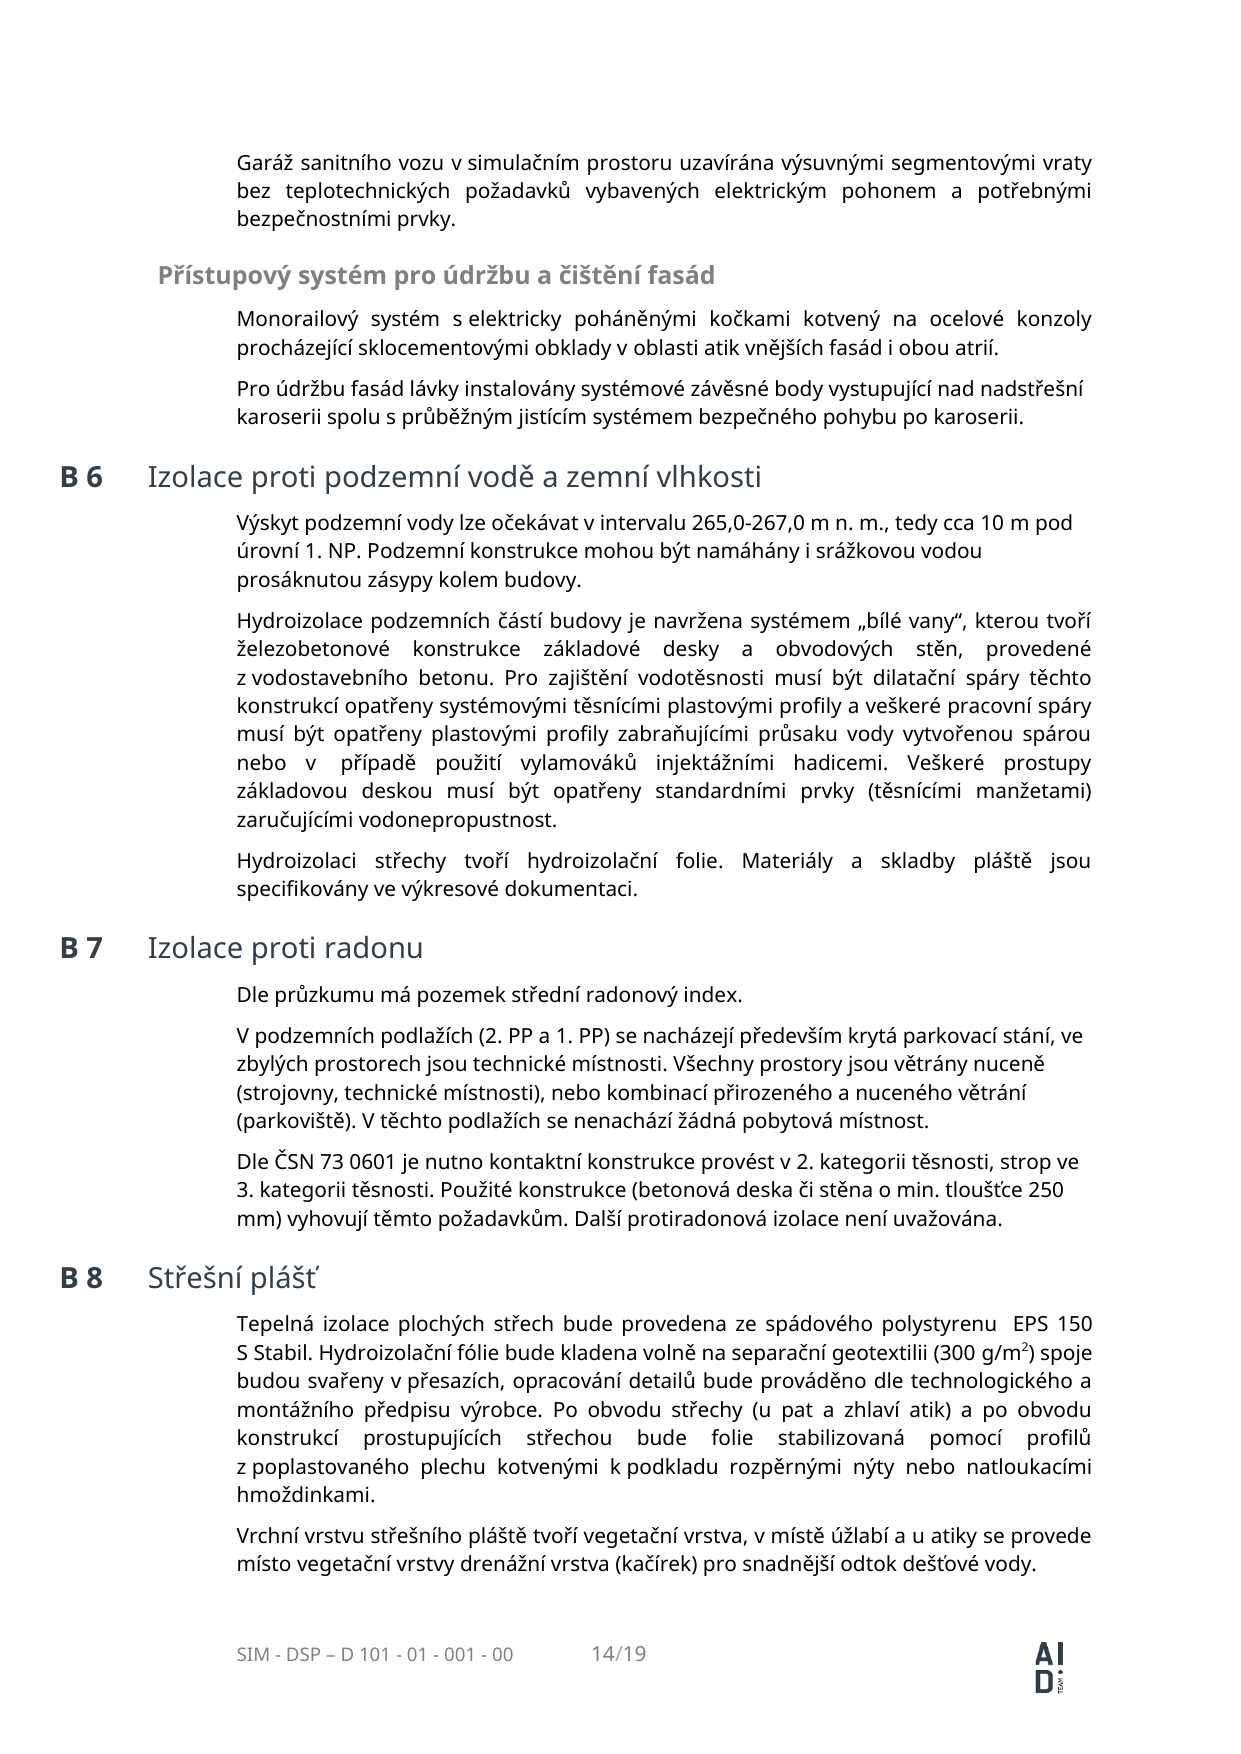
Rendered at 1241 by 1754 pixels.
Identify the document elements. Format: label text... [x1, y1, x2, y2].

text Vrchní vrstvu střešního pláště tvoří vegetační vrstva, v místě úžlabí a u atiky se provede místo vegetační vrstvy drenážní vrstva (kačírek) pro snadnější odtok dešťové vody. [236, 1521, 1092, 1578]
subtitle Střešní plášť [59, 1257, 1092, 1297]
subtitle Izolace proti podzemní vodě a zemní vlhkosti [59, 456, 1092, 496]
text Hydroizolaci střechy tvoří hydroizolační folie. Materiály a skladby pláště jsou specifikovány ve výkresové dokumentaci. [236, 846, 1092, 903]
subtitle Izolace proti radonu [59, 928, 1092, 967]
text Monorailový systém s elektricky poháněnými kočkami kotvený na ocelové konzoly procházející sklocementovými obklady v oblasti atik vnějších fasád i obou atrií. [236, 304, 1092, 361]
text Dle průzkumu má pozemek střední radonový index. [236, 980, 1092, 1008]
text Dle ČSN 73 0601 je nutno kontaktní konstrukce provést v 2. kategorii těsnosti, strop ve 3. kategorii těsnosti. Použité konstrukce (betonová deska či stěna o min. tloušťce 250 mm) vyhovují těmto požadavkům. Další protiradonová izolace není uvažována. [236, 1147, 1092, 1232]
text Pro údržbu fasád lávky instalovány systémové závěsné body vystupující nad nadstřešní karoserii spolu s průběžným jistícím systémem bezpečného pohybu po karoserii. [236, 374, 1092, 431]
text Výskyt podzemní vody lze očekávat v intervalu 265,0-267,0 m n. m., tedy cca 10 m pod úrovní 1. NP. Podzemní konstrukce mohou být namáhány i srážkovou vodou prosáknutou zásypy kolem budovy. [236, 508, 1092, 593]
subtitle Přístupový systém pro údržbu a čištění fasád [157, 258, 1092, 292]
text Hydroizolace podzemních částí budovy je navržena systémem „bílé vany“, kterou tvoří železobetonové konstrukce základové desky a obvodových stěn, provedené z vodostavebního betonu. Pro zajištění vodotěsnosti musí být dilatační spáry těchto konstrukcí opatřeny systémovými těsnícími plastovými profily a veškeré pracovní spáry musí být opatřeny plastovými profily zabraňujícími průsaku vody vytvořenou spárou nebo v případě použití vylamováků injektážními hadicemi. Veškeré prostupy základovou deskou musí být opatřeny standardními prvky (těsnícími manžetami) zaručujícími vodonepropustnost. [236, 606, 1092, 833]
picture [1035, 1640, 1065, 1694]
text Tepelná izolace plochých střech bude provedena ze spádového polystyrenu EPS 150 S Stabil. Hydroizolační fólie bude kladena volně na separační geotextilii (300 g/m2) spoje budou svařeny v přesazích, opracování detailů bude prováděno dle technologického a montážního předpisu výrobce. Po obvodu střechy (u pat a zhlaví atik) a po obvodu konstrukcí prostupujících střechou bude folie stabilizovaná pomocí profilů z poplastovaného plechu kotvenými k podkladu rozpěrnými nýty nebo natloukacími hmoždinkami. [236, 1309, 1092, 1509]
text Garáž sanitního vozu v simulačním prostoru uzavírána výsuvnými segmentovými vraty bez teplotechnických požadavků vybavených elektrickým pohonem a potřebnými bezpečnostními prvky. [236, 148, 1092, 233]
text V podzemních podlažích (2. PP a 1. PP) se nacházejí především krytá parkovací stání, ve zbylých prostorech jsou technické místnosti. Všechny prostory jsou větrány nuceně (strojovny, technické místnosti), nebo kombinací přirozeného a nuceného větrání (parkoviště). V těchto podlažích se nenachází žádná pobytová místnost. [236, 1021, 1092, 1134]
